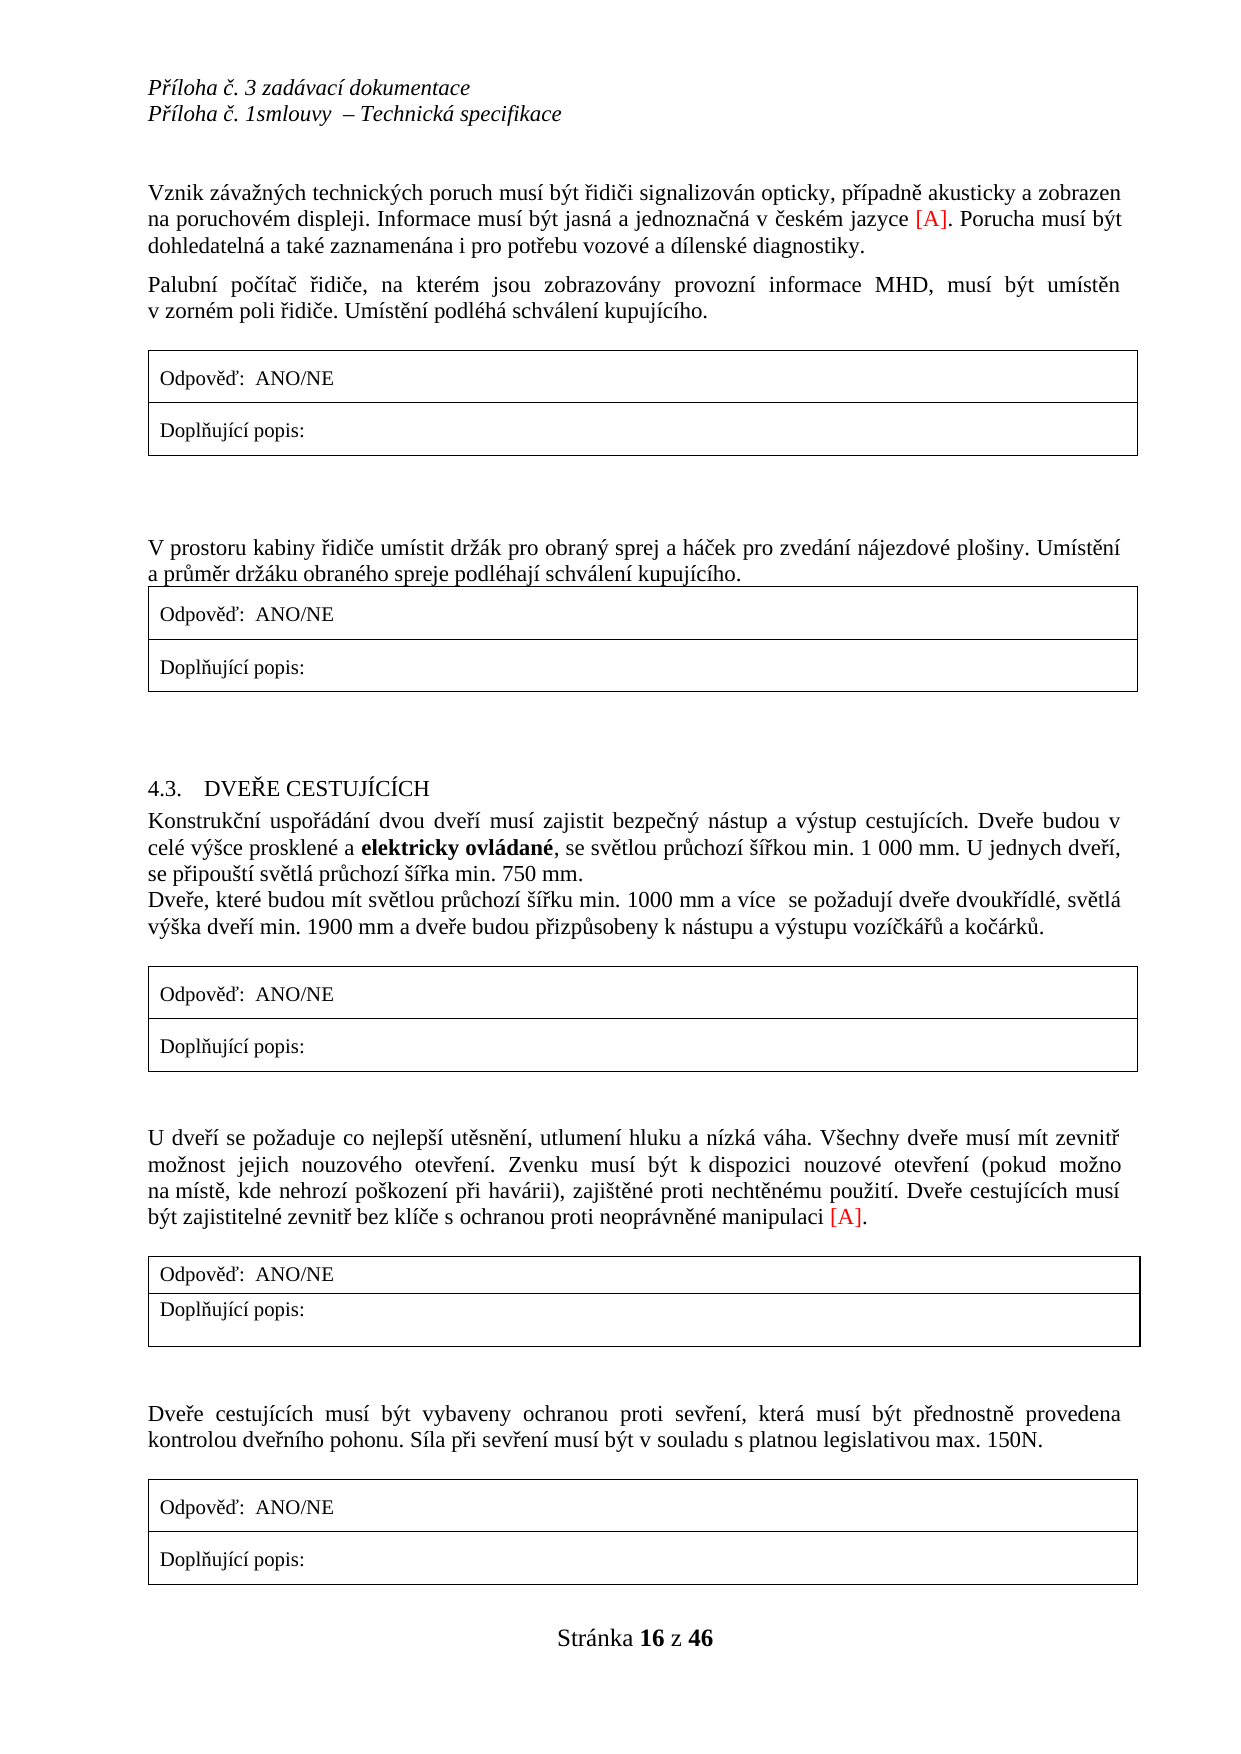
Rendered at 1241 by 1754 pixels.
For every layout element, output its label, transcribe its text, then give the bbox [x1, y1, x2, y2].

table_header Odpověď: ANO/NE [149, 587, 1137, 639]
text Dveře cestujících musí být vybaveny ochranou proti sevření, která musí být přednostně provedena kontrolou dveřního pohonu. Síla při sevření musí být v souladu s platnou legislativou max. 150N. [148, 1400, 1122, 1452]
text V prostoru kabiny řidiče umístit držák pro obraný sprej a háček pro zvedání nájezdové plošiny. Umístění a průměr držáku obraného spreje podléhají schválení kupujícího. [148, 533, 1122, 586]
text U dveří se požaduje co nejlepší utěsnění, utlumení hluku a nízká váha. Všechny dveře musí mít zevnitř možnost jejich nouzového otevření. Zvenku musí být k dispozici nouzové otevření (pokud možno na místě, kde nehrozí poškození při havárii), zajištěné proti nechtěnému použití. Dveře cestujících musí být zajistitelné zevnitř bez klíče s ochranou proti neoprávněné manipulaci [A]. [148, 1124, 1122, 1230]
table_header Odpověď: ANO/NE [149, 351, 1137, 402]
subtitle Dveře CeSTUJÍCÍCH [148, 775, 1122, 801]
text Palubní počítač řidiče, na kterém jsou zobrazovány provozní informace MHD, musí být umístěn v zorném poli řidiče. Umístění podléhá schválení kupujícího. [148, 271, 1122, 323]
table_cell Doplňující popis: [149, 1532, 1137, 1584]
table_cell Doplňující popis: [149, 1019, 1137, 1071]
table_header Odpověď: ANO/NE [149, 1480, 1137, 1531]
table_cell Doplňující popis: [149, 640, 1137, 691]
table_cell Doplňující popis: [149, 403, 1137, 455]
table_header Odpověď: ANO/NE [149, 1257, 1139, 1293]
table_header Odpověď: ANO/NE [149, 967, 1137, 1018]
table_cell Doplňující popis: [149, 1294, 1139, 1346]
text Dveře, které budou mít světlou průchozí šířku min. 1000 mm a více se požadují dveře dvoukřídlé, světlá výška dveří min. 1900 mm a dveře budou přizpůsobeny k nástupu a výstupu vozíčkářů a kočárků. [148, 886, 1122, 939]
text Vznik závažných technických poruch musí být řidiči signalizován opticky, případně akusticky a zobrazen na poruchovém displeji. Informace musí být jasná a jednoznačná v českém jazyce [A]. Porucha musí být dohledatelná a také zaznamenána i pro potřebu vozové a dílenské diagnostiky. [148, 179, 1122, 258]
text Konstrukční uspořádání dvou dveří musí zajistit bezpečný nástup a výstup cestujících. Dveře budou v celé výšce prosklené a elektricky ovládané, se světlou průchozí šířkou min. 1 000 mm. U jednych dveří, se připouští světlá průchozí šířka min. 750 mm. [148, 807, 1122, 886]
